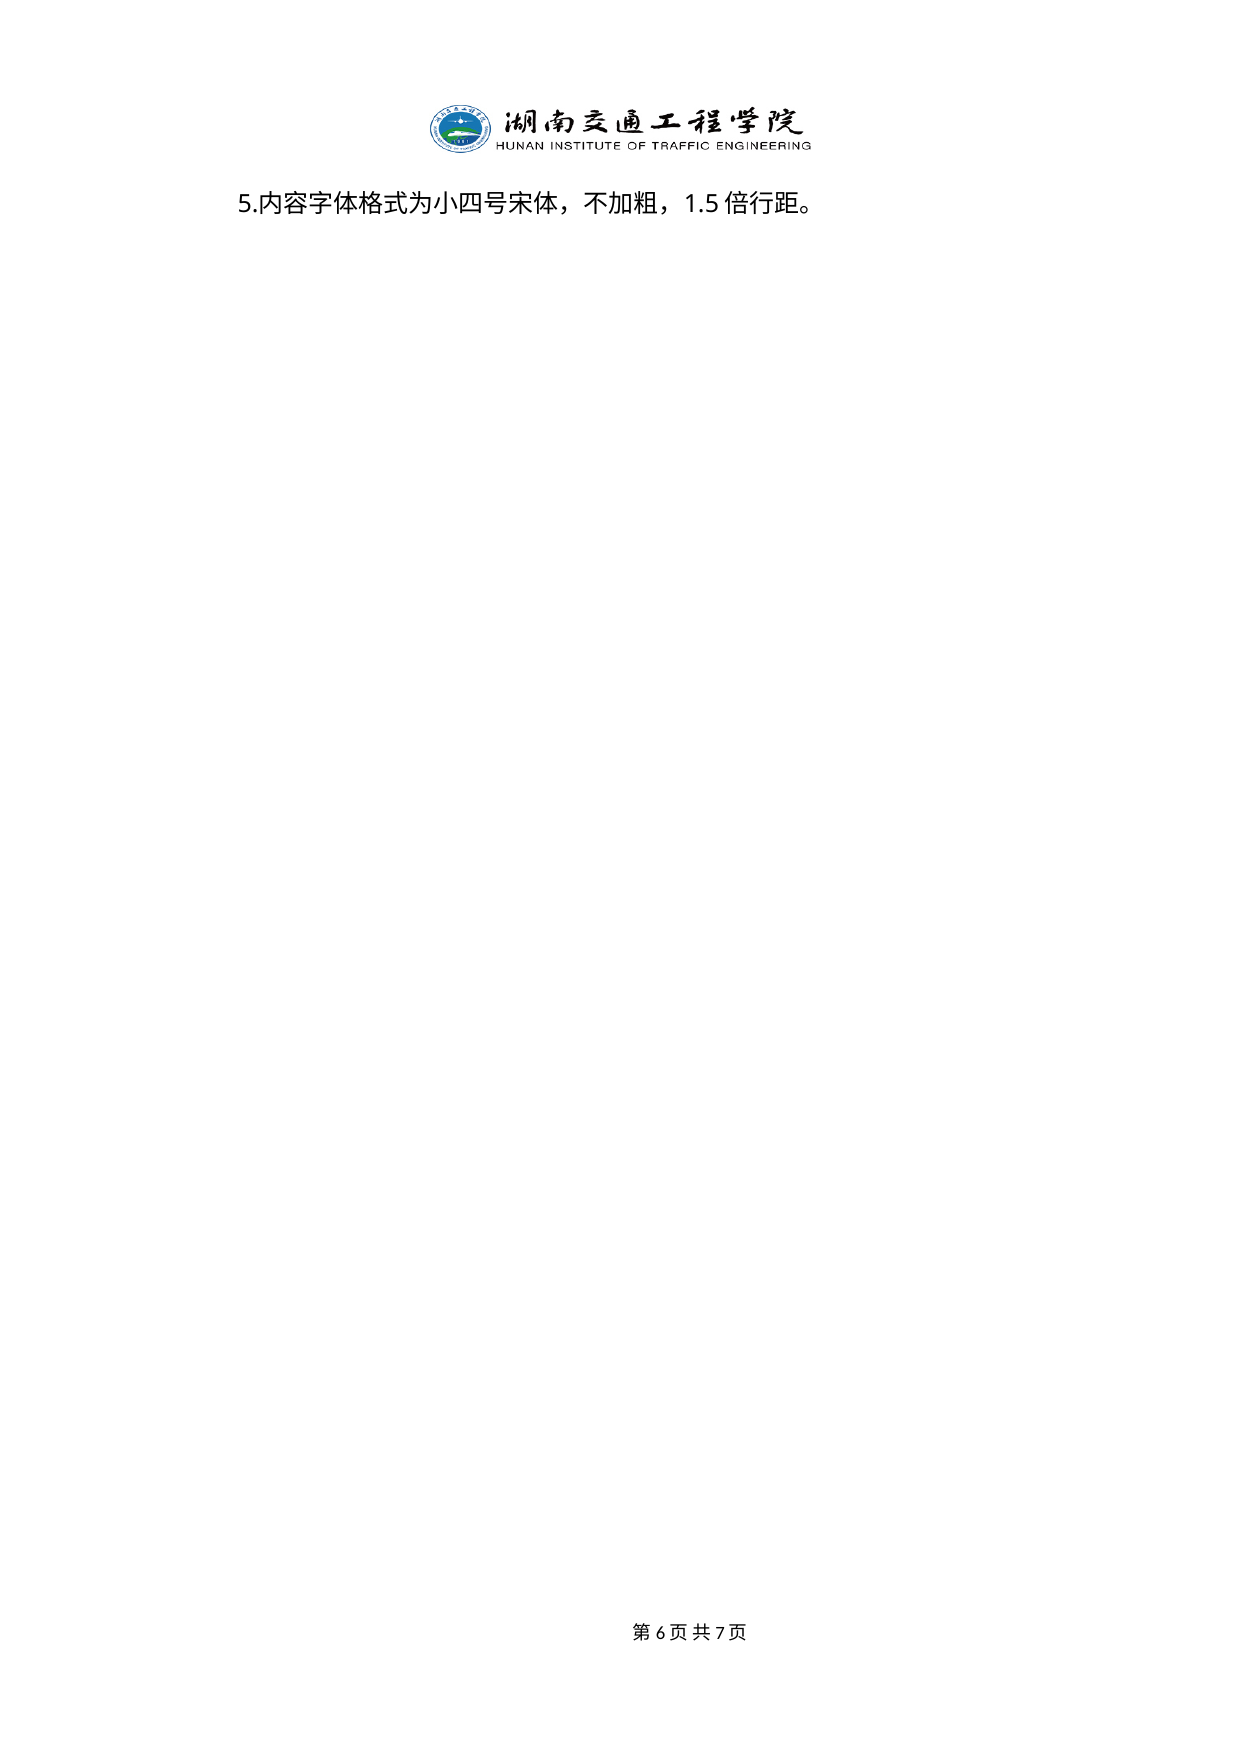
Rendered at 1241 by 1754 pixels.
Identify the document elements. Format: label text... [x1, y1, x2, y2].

picture [421, 90, 819, 162]
text 5.内容字体格式为小四号宋体，不加粗，1.5倍行距。 [187, 169, 1053, 234]
